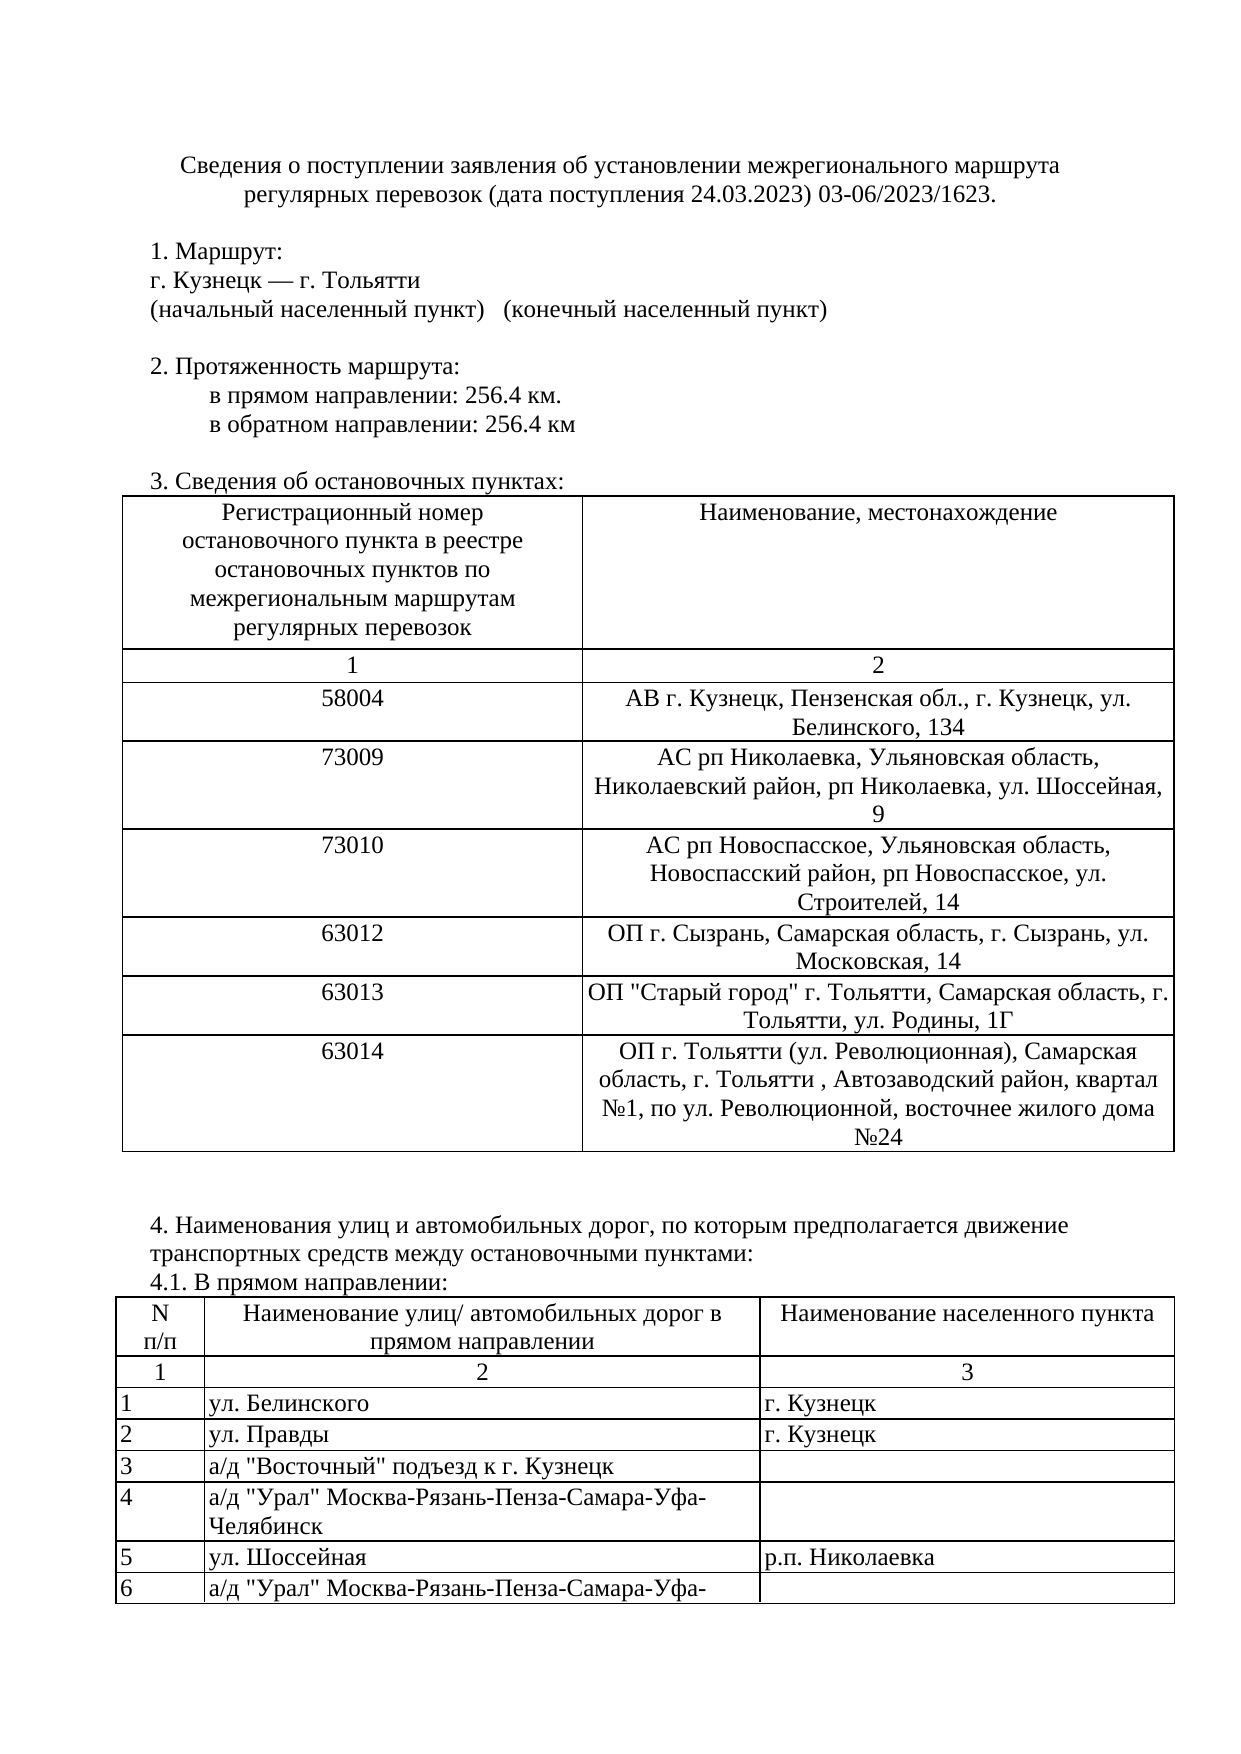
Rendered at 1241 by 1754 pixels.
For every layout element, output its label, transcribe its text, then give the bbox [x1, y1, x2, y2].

text 3. Сведения об остановочных пунктах: [150, 466, 1090, 495]
table_cell 2 [117, 1420, 204, 1449]
text в прямом направлении: 256.4 км. [150, 380, 1090, 409]
table_cell 63012 [123, 918, 582, 975]
table_cell 2 [205, 1357, 759, 1387]
text 1. Маршрут: [150, 236, 1090, 265]
table_cell [761, 1483, 1174, 1540]
table_cell ул. Шоссейная [205, 1542, 759, 1571]
table_cell 73010 [123, 830, 582, 916]
table_cell 6 [117, 1573, 204, 1602]
table_cell ОП г. Тольятти (ул. Революционная), Самарская область, г. Тольятти , Автозаводский район, квартал №1, по ул. Революционной, восточнее жилого дома №24 [583, 1036, 1173, 1151]
table_cell АС рп Новоспасское, Ульяновская область, Новоспасский район, рп Новоспасское, ул. Строителей, 14 [583, 830, 1173, 916]
table_cell [761, 1573, 1174, 1602]
text г. Кузнецк — г. Тольятти [150, 265, 1090, 294]
text (начальный населенный пункт) (конечный населенный пункт) [150, 294, 1090, 322]
table_cell р.п. Николаевка [761, 1542, 1174, 1571]
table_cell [205, 1483, 759, 1540]
table_cell ул. Правды [205, 1420, 759, 1449]
table_cell АС рп Николаевка, Ульяновская область, Николаевский район, рп Николаевка, ул. Шоссейная, 9 [583, 742, 1173, 828]
table_cell 63014 [123, 1036, 582, 1151]
table_cell 1 [123, 650, 582, 681]
table_cell 63013 [123, 977, 582, 1034]
table_cell г. Кузнецк [761, 1420, 1174, 1449]
table_cell 5 [117, 1542, 204, 1571]
table_cell 2 [583, 650, 1173, 681]
table_cell ул. Белинского [205, 1388, 759, 1418]
table_cell [761, 1451, 1174, 1481]
table_cell ОП "Старый город" г. Тольятти, Самарская область, г. Тольятти, ул. Родины, 1Г [583, 977, 1173, 1034]
table_header Регистрационный номер остановочного пункта в реестре остановочных пунктов по межрегиональным маршрутам регулярных перевозок [123, 497, 582, 648]
table_cell 1 [117, 1388, 204, 1418]
table_header Наименование, местонахождение [583, 497, 1173, 648]
table_cell ОП г. Сызрань, Самарская область, г. Сызрань, ул. Московская, 14 [583, 918, 1173, 975]
table_cell 73009 [123, 742, 582, 828]
table_cell АВ г. Кузнецк, Пензенская обл., г. Кузнецк, ул. Белинского, 134 [583, 683, 1173, 740]
table_cell 58004 [123, 683, 582, 740]
table_header Наименование улиц/ автомобильных дорог в прямом направлении [205, 1298, 759, 1355]
text Сведения о поступлении заявления об установлении межрегионального маршрута регулярных перевозок (дата поступления 24.03.2023) 03-06/2023/1623. [150, 150, 1090, 207]
table_cell 4 [117, 1483, 204, 1540]
text 4.1. В прямом направлении: [150, 1267, 1090, 1296]
table_cell 3 [761, 1357, 1174, 1387]
table_cell 1 [117, 1357, 204, 1387]
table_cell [205, 1573, 759, 1602]
text 2. Протяженность маршрута: [150, 351, 1090, 380]
table_cell г. Кузнецк [761, 1388, 1174, 1418]
text в обратном направлении: 256.4 км [150, 409, 1090, 437]
table_header Наименование населенного пункта [761, 1298, 1174, 1355]
table_cell а/д "Восточный" подъезд к г. Кузнецк [205, 1451, 759, 1481]
text 4. Наименования улиц и автомобильных дорог, по которым предполагается движение транспортных средств между остановочными пунктами: [150, 1210, 1090, 1267]
table_cell 3 [117, 1451, 204, 1481]
table_header N п/п [117, 1298, 204, 1355]
